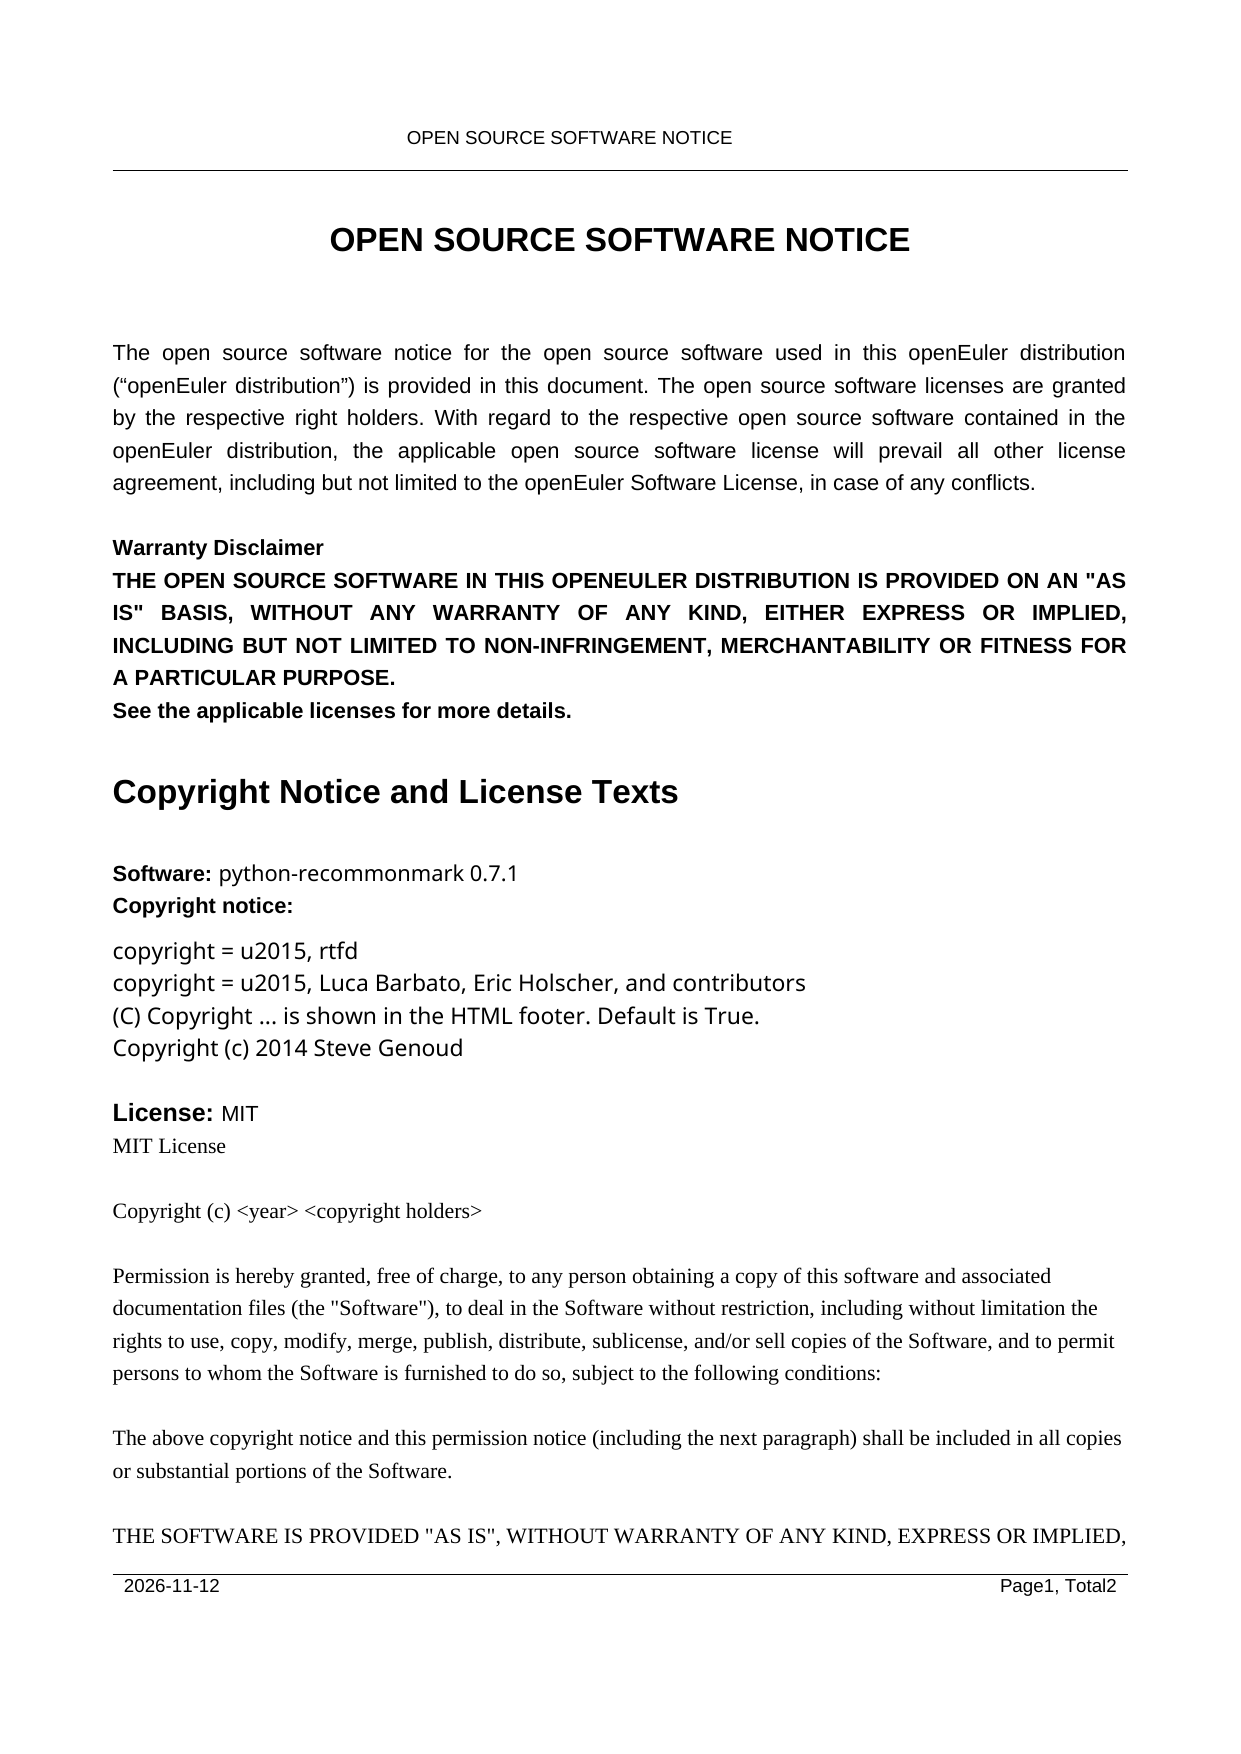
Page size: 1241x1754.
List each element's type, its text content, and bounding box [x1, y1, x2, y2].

text THE OPEN SOURCE SOFTWARE IN THIS OPENEULER DISTRIBUTION IS PROVIDED ON AN "AS IS" BASIS, WITHOUT ANY WARRANTY OF ANY KIND, EITHER EXPRESS OR IMPLIED, INCLUDING BUT NOT LIMITED TO NON-INFRINGEMENT, MERCHANTABILITY OR FITNESS FOR A PARTICULAR PURPOSE. See the applicable licenses for more details. [112, 564, 1128, 726]
text Copyright Notice and License Texts [112, 759, 1128, 824]
title Software: python-recommonmark 0.7.1 [112, 856, 1128, 889]
text Copyright notice: [112, 889, 1128, 921]
text Warranty Disclaimer [112, 531, 1128, 564]
text copyright = u2015, rtfd copyright = u2015, Luca Barbato, Eric Holscher, and contributors (C) Copyright ... is shown in the HTML footer. Default is True. Copyright (c) 2014 Steve Genoud [112, 934, 1128, 1096]
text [112, 1129, 1128, 1551]
text The open source software notice for the open source software used in this openEuler distribution (“openEuler distribution”) is provided in this document. The open source software licenses are granted by the respective right holders. With regard to the respective open source software contained in the openEuler distribution, the applicable open source software license will prevail all other license agreement, including but not limited to the openEuler Software License, in case of any conflicts. [112, 336, 1128, 499]
text OPEN SOURCE SOFTWARE NOTICE [112, 206, 1128, 271]
text License: MIT [112, 1096, 1128, 1129]
